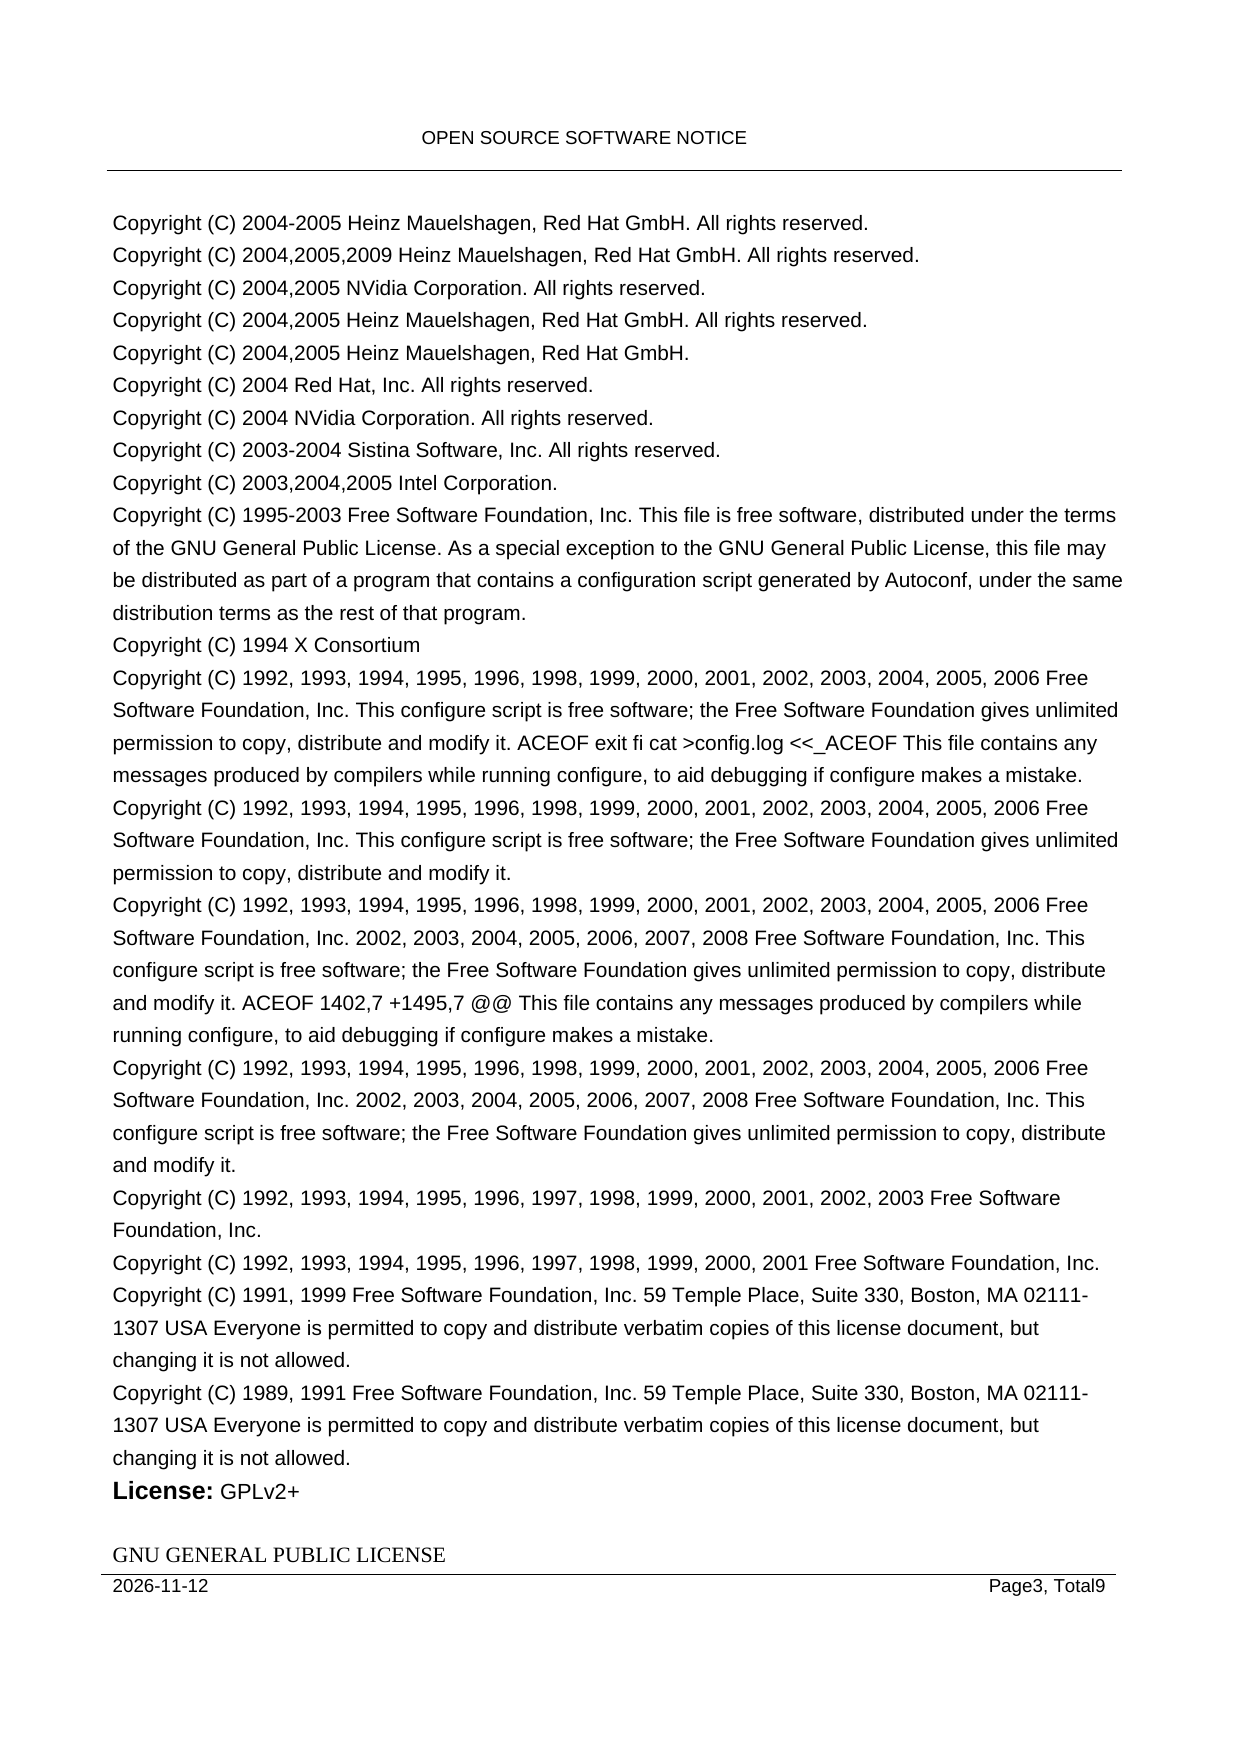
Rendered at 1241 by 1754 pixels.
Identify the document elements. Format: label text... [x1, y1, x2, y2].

text Copyright (C) 2004,2005 Heinz Mauelshagen, Red Hat GmbH. [112, 336, 1128, 369]
text Copyright (C) 1994 X Consortium [112, 629, 1128, 661]
text Copyright (C) 2004,2005 NVidia Corporation. All rights reserved. [112, 271, 1128, 304]
text Copyright (C) 1992, 1993, 1994, 1995, 1996, 1997, 1998, 1999, 2000, 2001, 2002, 2003 Free Software Foundation, Inc. [112, 1181, 1128, 1246]
text Copyright (C) 1995-2003 Free Software Foundation, Inc. This file is free software, distributed under the terms of the GNU General Public License. As a special exception to the GNU General Public License, this file may be distributed as part of a program that contains a configuration script generated by Autoconf, under the same distribution terms as the rest of that program. [112, 499, 1128, 629]
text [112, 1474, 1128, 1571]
text Copyright (C) 1991, 1999 Free Software Foundation, Inc. 59 Temple Place, Suite 330, Boston, MA 02111-1307 USA Everyone is permitted to copy and distribute verbatim copies of this license document, but changing it is not allowed. [112, 1279, 1128, 1376]
text Copyright (C) 1992, 1993, 1994, 1995, 1996, 1998, 1999, 2000, 2001, 2002, 2003, 2004, 2005, 2006 Free Software Foundation, Inc. 2002, 2003, 2004, 2005, 2006, 2007, 2008 Free Software Foundation, Inc. This configure script is free software; the Free Software Foundation gives unlimited permission to copy, distribute and modify it. [112, 1051, 1128, 1181]
text Copyright (C) 2004,2005 Heinz Mauelshagen, Red Hat GmbH. All rights reserved. [112, 304, 1128, 336]
text Copyright (C) 1992, 1993, 1994, 1995, 1996, 1997, 1998, 1999, 2000, 2001 Free Software Foundation, Inc. [112, 1246, 1128, 1279]
text Copyright (C) 2004,2005,2009 Heinz Mauelshagen, Red Hat GmbH. All rights reserved. [112, 239, 1128, 271]
text Copyright (C) 2004 NVidia Corporation. All rights reserved. [112, 401, 1128, 434]
text Copyright (C) 1992, 1993, 1994, 1995, 1996, 1998, 1999, 2000, 2001, 2002, 2003, 2004, 2005, 2006 Free Software Foundation, Inc. This configure script is free software; the Free Software Foundation gives unlimited permission to copy, distribute and modify it. ACEOF exit fi cat >config.log <<_ACEOF This file contains any messages produced by compilers while running configure, to aid debugging if configure makes a mistake. [112, 661, 1128, 791]
text Copyright (C) 1989, 1991 Free Software Foundation, Inc. 59 Temple Place, Suite 330, Boston, MA 02111-1307 USA Everyone is permitted to copy and distribute verbatim copies of this license document, but changing it is not allowed. [112, 1376, 1128, 1474]
text Copyright (C) 2003,2004,2005 Intel Corporation. [112, 466, 1128, 499]
text Copyright (C) 1992, 1993, 1994, 1995, 1996, 1998, 1999, 2000, 2001, 2002, 2003, 2004, 2005, 2006 Free Software Foundation, Inc. 2002, 2003, 2004, 2005, 2006, 2007, 2008 Free Software Foundation, Inc. This configure script is free software; the Free Software Foundation gives unlimited permission to copy, distribute and modify it. ACEOF 1402,7 +1495,7 @@ This file contains any messages produced by compilers while running configure, to aid debugging if configure makes a mistake. [112, 889, 1128, 1051]
text Copyright (C) 2004-2005 Heinz Mauelshagen, Red Hat GmbH. All rights reserved. [112, 206, 1128, 239]
text Copyright (C) 2004 Red Hat, Inc. All rights reserved. [112, 369, 1128, 401]
text Copyright (C) 1992, 1993, 1994, 1995, 1996, 1998, 1999, 2000, 2001, 2002, 2003, 2004, 2005, 2006 Free Software Foundation, Inc. This configure script is free software; the Free Software Foundation gives unlimited permission to copy, distribute and modify it. [112, 791, 1128, 889]
text Copyright (C) 2003-2004 Sistina Software, Inc. All rights reserved. [112, 434, 1128, 466]
